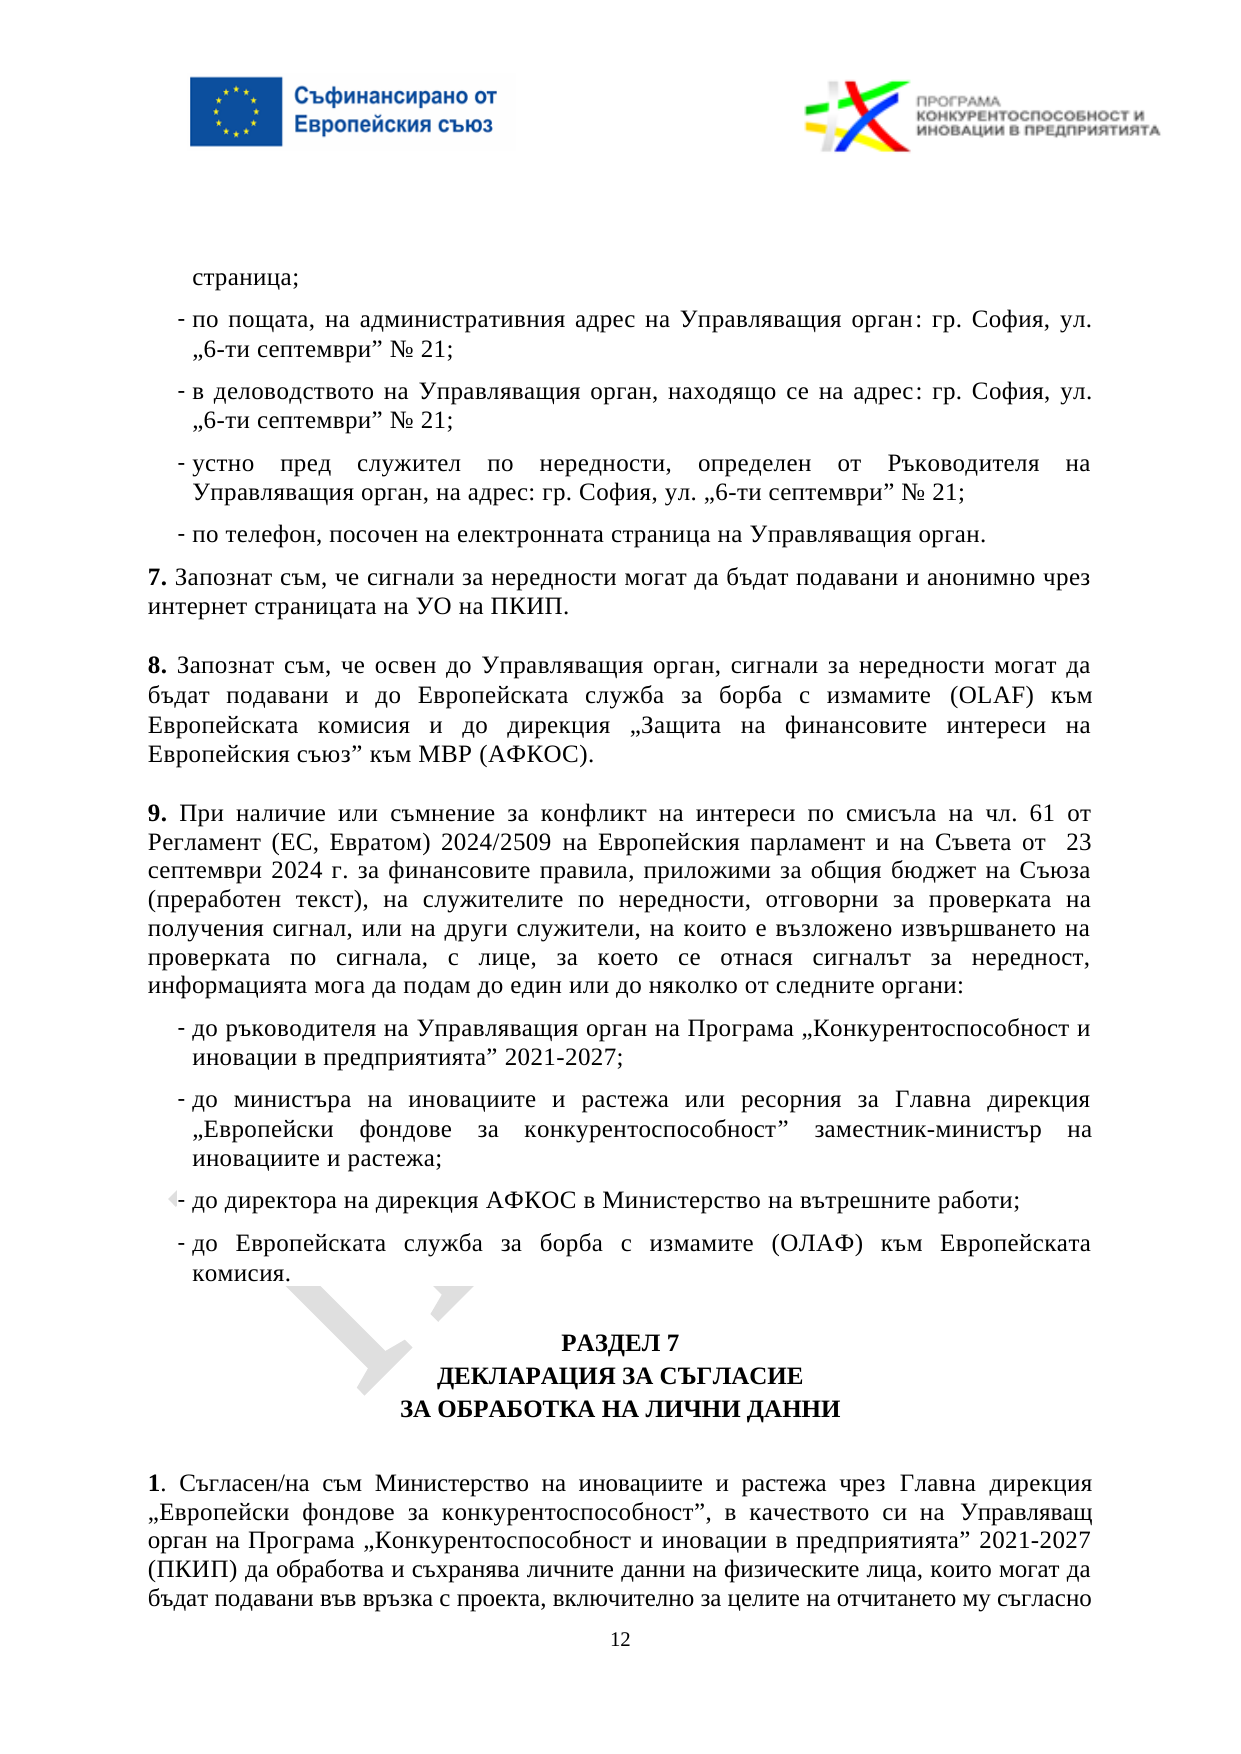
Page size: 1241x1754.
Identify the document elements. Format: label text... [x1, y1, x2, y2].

text ДЕКЛАРАЦИЯ ЗА СЪГЛАСИЕ [148, 1361, 1092, 1389]
text 8. Запознат съм, че освен до Управляващия орган, сигнали за нередности могат да бъдат подавани и до Европейската служба за борба с измамите (OLAF) към Европейската комисия и до дирекция „Защита на финансовите интереси на Европейския съюз” към МВР (АФКОС). [148, 650, 1092, 768]
list на електронната поща на Управляващия орган посочена на електронната страница; [177, 262, 1092, 291]
picture [186, 73, 517, 151]
picture [803, 73, 1164, 161]
list до директора на дирекция АФКОС в Министерство на вътрешните работи; [177, 1184, 1092, 1215]
list в деловодството на Управляващия орган, находящо се на адрес: гр. София, ул. „6-ти септември” № 21; [177, 375, 1092, 434]
list по телефон, посочен на електронната страница на Управляващия орган. [177, 518, 1092, 549]
text 7. Запознат съм, че сигнали за нередности могат да бъдат подавани и анонимно чрез интернет страницата на УО на ПКИП. [148, 561, 1092, 621]
list до Европейската служба за борба с измамите (ОЛАФ) към Европейската комисия. [177, 1227, 1092, 1286]
text ЗА ОБРАБОТКА НА ЛИЧНИ ДАННИ [148, 1394, 1092, 1422]
list до министъра на иновациите и растежа или ресорния за Главна дирекция „Европейски фондове за конкурентоспособност” заместник-министър на иновациите и растежа; [177, 1084, 1092, 1172]
text РАЗДЕЛ 7 [148, 1328, 1092, 1356]
list до ръководителя на Управляващия орган на Програма „Конкурентоспособност и иновации в предприятията” 2021-2027; [177, 1012, 1092, 1071]
list устно пред служител по нередности, определен от Ръководителя на Управляващия орган, на адрес: гр. София, ул. „6-ти септември” № 21; [177, 447, 1092, 506]
text 9. При наличие или съмнение за конфликт на интереси по смисъла на чл. 61 от Регламент (ЕС, Евратом) 2024/2509 на Европейския парламент и на Съвета от 23 септември 2024 г. за финансовите правила, приложими за общия бюджет на Съюза (преработен текст), на служителите по нередности, отговорни за проверката на получения сигнал, или на други служители, на които е възложено извършването на проверката по сигнала, с лице, за което се отнася сигналът за нередност, информацията мога да подам до един или до няколко от следните органи: [148, 798, 1092, 999]
list по пощата, на административния адрес на Управляващия орган: гр. София, ул. „6-ти септември” № 21; [177, 303, 1092, 362]
